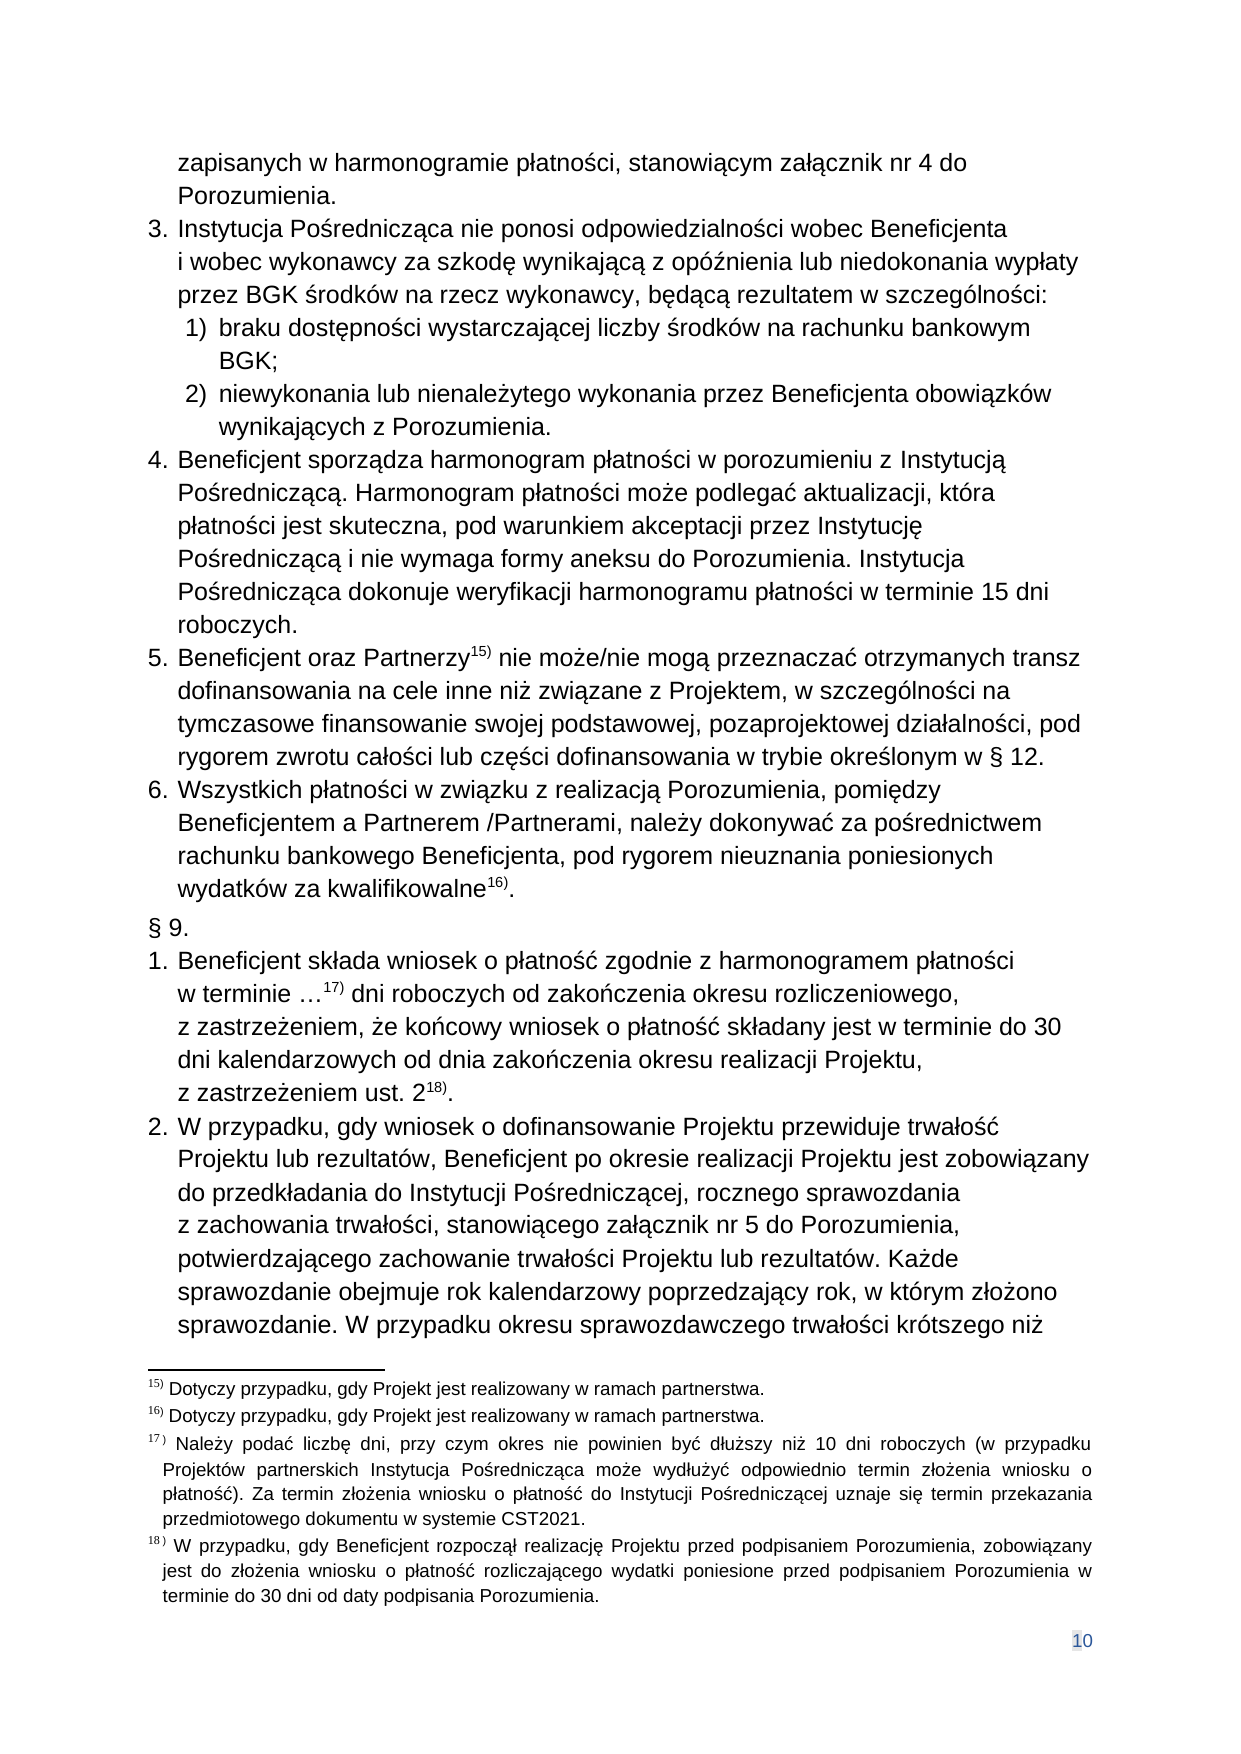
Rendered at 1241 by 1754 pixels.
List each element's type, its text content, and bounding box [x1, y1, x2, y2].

list Beneficjent składa wniosek o płatność zgodnie z harmonogramem płatności w terminie …) dni roboczych od zakończenia okresu rozliczeniowego, z zastrzeżeniem, że końcowy wniosek o płatność składany jest w terminie do 30 dni kalendarzowych od dnia zakończenia okresu realizacji Projektu, z zastrzeżeniem ust. 2). [148, 946, 1093, 1107]
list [148, 1111, 1093, 1338]
list Instytucja Pośrednicząca nie ponosi odpowiedzialności wobec Beneficjenta i wobec wykonawcy za szkodę wynikającą z opóźnienia lub niedokonania wypłaty przez BGK środków na rzecz wykonawcy, będącą rezultatem w szczególności: [148, 214, 1093, 308]
list braku dostępności wystarczającej liczby środków na rachunku bankowym BGK; [185, 313, 1093, 374]
list Beneficjent sporządza harmonogram płatności w porozumieniu z Instytucją Pośredniczącą. Harmonogram płatności może podlegać aktualizacji, która płatności jest skuteczna, pod warunkiem akceptacji przez Instytucję Pośredniczącą i nie wymaga formy aneksu do Porozumienia. Instytucja Pośrednicząca dokonuje weryfikacji harmonogramu płatności w terminie 15 dni roboczych. [148, 445, 1093, 639]
list Wszystkich płatności w związku z realizacją Porozumienia, pomiędzy Beneficjentem a Partnerem /Partnerami, należy dokonywać za pośrednictwem rachunku bankowego Beneficjenta, pod rygorem nieuznania poniesionych wydatków za kwalifikowalne). [148, 775, 1093, 903]
subtitle § 9. [148, 913, 1093, 942]
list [148, 148, 1093, 209]
list niewykonania lub nienależytego wykonania przez Beneficjenta obowiązków wynikających z Porozumienia. [185, 379, 1093, 441]
list Beneficjent oraz Partnerzy) nie może/nie mogą przeznaczać otrzymanych transz dofinansowania na cele inne niż związane z Projektem, w szczególności na tymczasowe finansowanie swojej podstawowej, pozaprojektowej działalności, pod rygorem zwrotu całości lub części dofinansowania w trybie określonym w § 12. [148, 643, 1093, 771]
